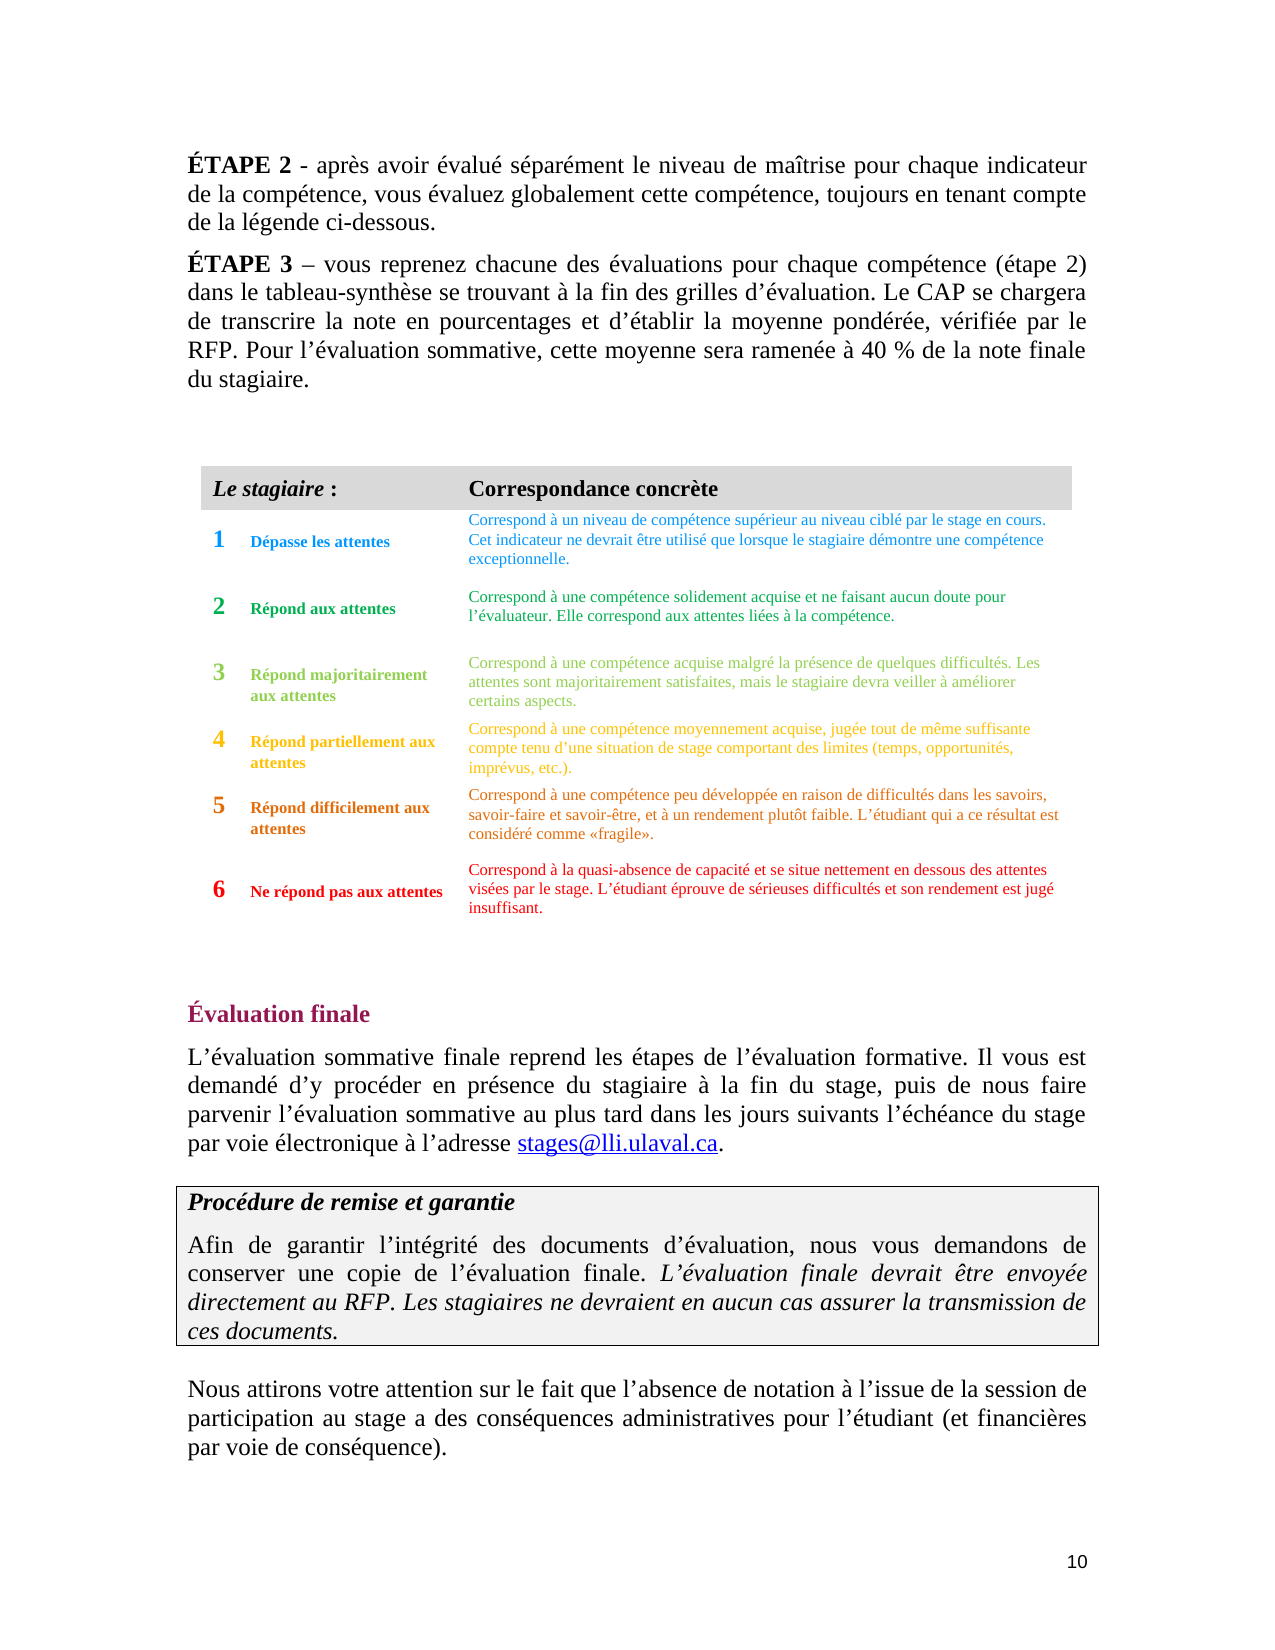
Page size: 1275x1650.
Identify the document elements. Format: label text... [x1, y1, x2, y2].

table_header Le stagiaire : [201, 466, 457, 510]
table_cell 1 Dépasse les attentes [201, 510, 457, 568]
table_cell Correspond à une compétence moyennement acquise, jugée tout de même suffisante compte tenu d’une situation de stage comportant des limites (temps, opportunités, imprévus, etc.). [457, 719, 1072, 777]
table_cell 5 Répond difficilement aux attentes [201, 777, 457, 851]
table_cell Correspond à une compétence acquise malgré la présence de quelques difficultés. Les attentes sont majoritairement satisfaites, mais le stagiaire devra veiller à améliorer certains aspects. [457, 644, 1072, 719]
table_cell 2 Répond aux attentes [201, 568, 457, 644]
text L’évaluation sommative finale reprend les étapes de l’évaluation formative. Il vous est demandé d’y procéder en présence du stagiaire à la fin du stage, puis de nous faire parvenir l’évaluation sommative au plus tard dans les jours suivants l’échéance du stage par voie électronique à l’adresse stages@lli.ulaval.ca. [187, 1042, 1087, 1157]
table_cell 6 Ne répond pas aux attentes [201, 851, 457, 927]
table_cell 3 Répond majoritairement aux attentes [201, 644, 457, 719]
table_header Procédure de remise et garantie Afin de garantir l’intégrité des documents d’évaluation, nous vous demandons de conserver une copie de l’évaluation finale. L’évaluation finale devrait être envoyée directement au RFP. Les stagiaires ne devraient en aucun cas assurer la transmission de ces documents. [177, 1187, 1098, 1345]
table_header Correspondance concrète [457, 466, 1072, 510]
text Évaluation finale [187, 999, 1087, 1027]
table_cell Correspond à la quasi-absence de capacité et se situe nettement en dessous des attentes visées par le stage. L’étudiant éprouve de sérieuses difficultés et son rendement est jugé insuffisant. [457, 851, 1072, 927]
table_cell 4 Répond partiellement aux attentes [201, 719, 457, 777]
text ÉTAPE 3 – vous reprenez chacune des évaluations pour chaque compétence (étape 2) dans le tableau-synthèse se trouvant à la fin des grilles d’évaluation. Le CAP se chargera de transcrire la note en pourcentages et d’établir la moyenne pondérée, vérifiée par le RFP. Pour l’évaluation sommative, cette moyenne sera ramenée à 40 % de la note finale du stagiaire. [187, 249, 1088, 392]
text ÉTAPE 2 - après avoir évalué séparément le niveau de maîtrise pour chaque indicateur de la compétence, vous évaluez globalement cette compétence, toujours en tenant compte de la légende ci-dessous. [187, 150, 1087, 236]
table_cell Correspond à une compétence solidement acquise et ne faisant aucun doute pour l’évaluateur. Elle correspond aux attentes liées à la compétence. [457, 568, 1072, 644]
table_cell Correspond à une compétence peu développée en raison de difficultés dans les savoirs, savoir-faire et savoir-être, et à un rendement plutôt faible. L’étudiant qui a ce résultat est considéré comme «fragile». [457, 777, 1072, 851]
table_cell Correspond à un niveau de compétence supérieur au niveau ciblé par le stage en cours. Cet indicateur ne devrait être utilisé que lorsque le stagiaire démontre une compétence exceptionnelle. [457, 510, 1072, 568]
text Nous attirons votre attention sur le fait que l’absence de notation à l’issue de la session de participation au stage a des conséquences administratives pour l’étudiant (et financières par voie de conséquence). [187, 1374, 1087, 1461]
